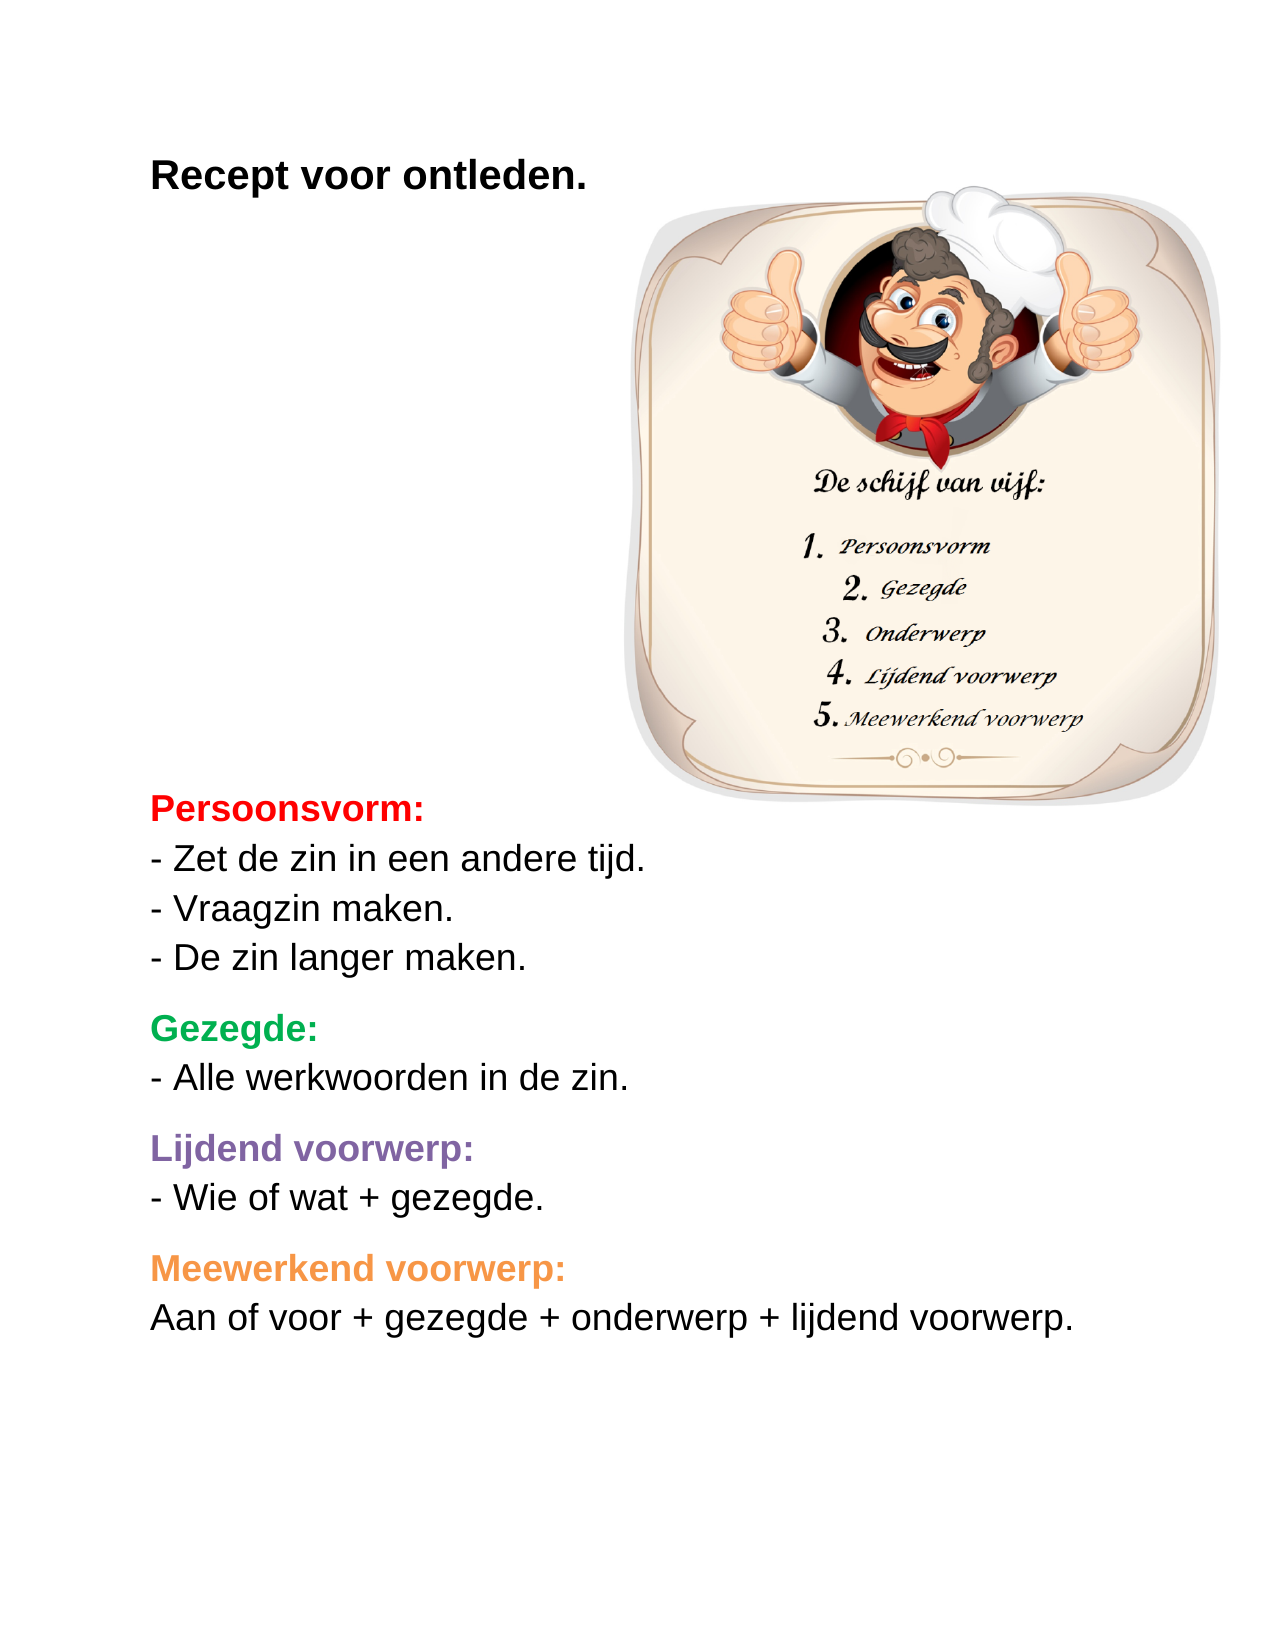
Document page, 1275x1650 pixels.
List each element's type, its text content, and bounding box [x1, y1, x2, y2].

text Lijdend voorwerp: - Wie of wat + gezegde. [150, 1126, 1125, 1218]
picture [618, 183, 1227, 809]
text Persoonsvorm: - Zet de zin in een andere tijd. - Vraagzin maken. - De zin langer maken. [150, 787, 1125, 978]
text Recept voor ontleden. [150, 150, 1125, 230]
text Gezegde: - Alle werkwoorden in de zin. [150, 1006, 1125, 1098]
text Meewerkend voorwerp: Aan of voor + gezegde + onderwerp + lijdend voorwerp. [150, 1246, 1125, 1338]
